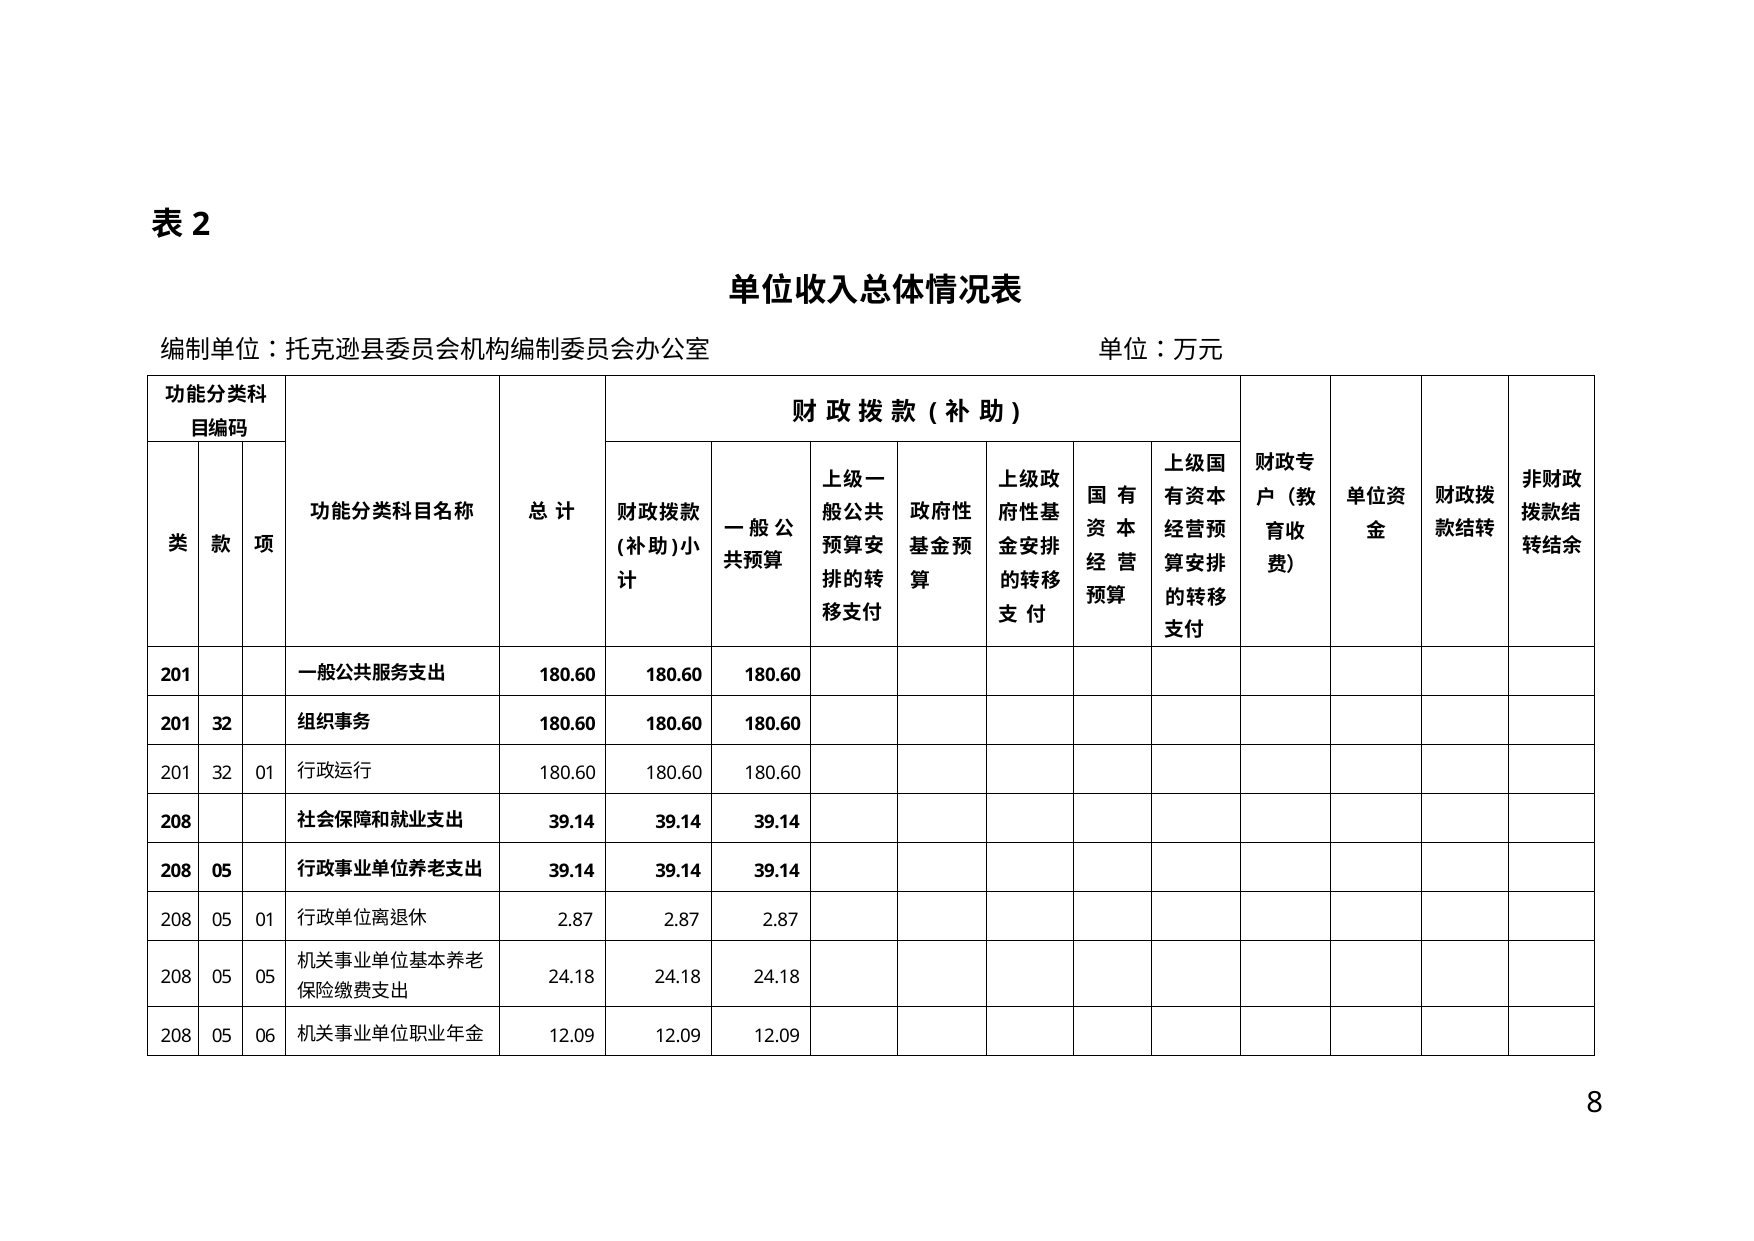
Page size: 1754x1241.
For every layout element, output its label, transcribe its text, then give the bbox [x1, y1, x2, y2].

table_cell 180.60 [606, 745, 711, 793]
table_cell [811, 794, 897, 842]
table_cell [1422, 745, 1508, 793]
table_cell [1509, 843, 1594, 891]
table_cell [1241, 696, 1330, 744]
table_cell [987, 941, 1073, 1006]
table_cell [199, 794, 242, 842]
table_cell [987, 647, 1073, 695]
table_cell 政府性 基金预 算 [898, 442, 986, 646]
table_cell 39.14 [712, 794, 810, 842]
table_header 财政拨 款结转 [1422, 376, 1508, 646]
table_cell 上级政 府性基 金安排 的转移 支 付 [987, 442, 1073, 646]
table_cell 201 [148, 647, 198, 695]
table_cell [1509, 745, 1594, 793]
table_cell [1074, 647, 1151, 695]
table_cell 180.60 [500, 647, 605, 695]
table_cell 机关事业单位职业年金 [286, 1007, 499, 1055]
table_cell [1074, 1007, 1151, 1055]
table_cell 款 [199, 442, 242, 646]
table_cell 05 [243, 941, 285, 1006]
table_cell [1331, 647, 1421, 695]
table_cell 24.18 [500, 941, 605, 1006]
table_cell [1509, 941, 1594, 1006]
text 单位收入总体情况表 [728, 270, 1604, 310]
table_cell 180.60 [712, 745, 810, 793]
table_cell [1241, 794, 1330, 842]
table_header 总 计 [500, 376, 605, 646]
table_cell [898, 941, 986, 1006]
table_cell [898, 843, 986, 891]
table_cell [1074, 843, 1151, 891]
table_cell 行政运行 [286, 745, 499, 793]
table_cell [1074, 696, 1151, 744]
table_cell 39.14 [500, 794, 605, 842]
table_header 功能分类科目名称 [286, 376, 499, 646]
table_cell [1331, 745, 1421, 793]
table_cell 39.14 [606, 794, 711, 842]
table_cell [1422, 843, 1508, 891]
table_cell [1152, 647, 1240, 695]
table_cell [1331, 1007, 1421, 1055]
table_cell 180.60 [606, 696, 711, 744]
table_cell 24.18 [712, 941, 810, 1006]
table_cell 05 [199, 843, 242, 891]
table_cell 一般公共服务支出 [286, 647, 499, 695]
table_cell 208 [148, 843, 198, 891]
table_cell 12.09 [606, 1007, 711, 1055]
table_cell [1074, 941, 1151, 1006]
table_cell [1241, 843, 1330, 891]
table_cell 05 [199, 892, 242, 939]
table_header 非财政 拨款结 转结余 [1509, 376, 1594, 646]
table_cell 180.60 [606, 647, 711, 695]
table_cell 05 [199, 1007, 242, 1055]
table_cell [1241, 941, 1330, 1006]
table_cell 上级一 般公共 预算安 排的转 移支付 [811, 442, 897, 646]
table_cell [243, 696, 285, 744]
table_cell 201 [148, 696, 198, 744]
table_cell [1241, 745, 1330, 793]
table_cell 180.60 [500, 696, 605, 744]
table_cell 2.87 [606, 892, 711, 939]
table_cell 39.14 [712, 843, 810, 891]
table_header 单位资 金 [1331, 376, 1421, 646]
table_cell 01 [243, 892, 285, 939]
table_cell [1152, 1007, 1240, 1055]
table_cell [243, 843, 285, 891]
table_cell [811, 647, 897, 695]
table_cell 208 [148, 941, 198, 1006]
table_cell 类 [148, 442, 198, 646]
table_cell [811, 941, 897, 1006]
table_cell 39.14 [606, 843, 711, 891]
table_cell 12.09 [712, 1007, 810, 1055]
table_cell 32 [199, 745, 242, 793]
table_header 财 政 拨 款 ( 补 助 ) [606, 376, 1240, 441]
table_cell [1074, 892, 1151, 939]
table_cell [898, 647, 986, 695]
table_cell [1152, 892, 1240, 939]
table_cell [1331, 794, 1421, 842]
table_cell 2.87 [712, 892, 810, 939]
table_cell 180.60 [500, 745, 605, 793]
table_cell [898, 794, 986, 842]
table_cell [243, 647, 285, 695]
table_cell [898, 1007, 986, 1055]
table_cell 180.60 [712, 696, 810, 744]
table_cell [1509, 892, 1594, 939]
table_cell 12.09 [500, 1007, 605, 1055]
table_cell [1422, 1007, 1508, 1055]
table_cell [987, 1007, 1073, 1055]
table_cell [987, 892, 1073, 939]
table_cell [811, 892, 897, 939]
table_cell 一 般 公 共预算 [712, 442, 810, 646]
table_header 财政专 户（教 育收 费） [1241, 376, 1330, 646]
table_cell 项 [243, 442, 285, 646]
table_cell 208 [148, 794, 198, 842]
table_cell [1422, 647, 1508, 695]
table_cell [199, 647, 242, 695]
table_cell [1509, 647, 1594, 695]
table_cell [1509, 696, 1594, 744]
table_cell 01 [243, 745, 285, 793]
text 编制单位：托克逊县委员会机构编制委员会办公室 单位：万元 [160, 334, 1604, 365]
table_cell 24.18 [606, 941, 711, 1006]
table_cell [1331, 696, 1421, 744]
table_cell [1422, 892, 1508, 939]
table_cell [1241, 647, 1330, 695]
table_cell [898, 745, 986, 793]
table_cell [1509, 794, 1594, 842]
table_cell [1331, 843, 1421, 891]
table_cell 39.14 [500, 843, 605, 891]
table_cell [987, 745, 1073, 793]
table_cell 06 [243, 1007, 285, 1055]
table_cell 机关事业单位基本养老 保险缴费支出 [286, 941, 499, 1006]
table_cell [987, 794, 1073, 842]
table_cell [1074, 745, 1151, 793]
table_cell 2.87 [500, 892, 605, 939]
table_cell [811, 843, 897, 891]
table_cell [987, 696, 1073, 744]
table_cell [1152, 794, 1240, 842]
table_cell [1074, 794, 1151, 842]
table_cell [987, 843, 1073, 891]
table_cell [1422, 696, 1508, 744]
table_cell 社会保障和就业支出 [286, 794, 499, 842]
table_header 功能分类科 目编码 [148, 376, 285, 441]
table_cell 行政事业单位养老支出 [286, 843, 499, 891]
table_cell 05 [199, 941, 242, 1006]
table_cell 财政拨款 (补助)小 计 [606, 442, 711, 646]
table_cell [1331, 892, 1421, 939]
table_cell [1241, 892, 1330, 939]
table_cell 32 [199, 696, 242, 744]
table_cell [811, 745, 897, 793]
table_cell [1152, 941, 1240, 1006]
table_cell [811, 1007, 897, 1055]
table_cell 行政单位离退休 [286, 892, 499, 939]
table_cell [898, 892, 986, 939]
table_cell 180.60 [712, 647, 810, 695]
table_cell 208 [148, 892, 198, 939]
table_cell [1241, 1007, 1330, 1055]
text 表 2 [151, 203, 1604, 244]
table_cell 201 [148, 745, 198, 793]
table_cell 国 有 资 本 经 营 预算 [1074, 442, 1151, 646]
table_cell [1509, 1007, 1594, 1055]
table_cell 组织事务 [286, 696, 499, 744]
table_cell [1152, 843, 1240, 891]
table_cell 上级国 有资本 经营预 算安排 的转移 支付 [1152, 442, 1240, 646]
table_cell [1422, 941, 1508, 1006]
table_cell [1152, 696, 1240, 744]
table_cell [243, 794, 285, 842]
table_cell [1422, 794, 1508, 842]
table_cell [811, 696, 897, 744]
table_cell [898, 696, 986, 744]
table_cell 208 [148, 1007, 198, 1055]
table_cell [1331, 941, 1421, 1006]
table_cell [1152, 745, 1240, 793]
